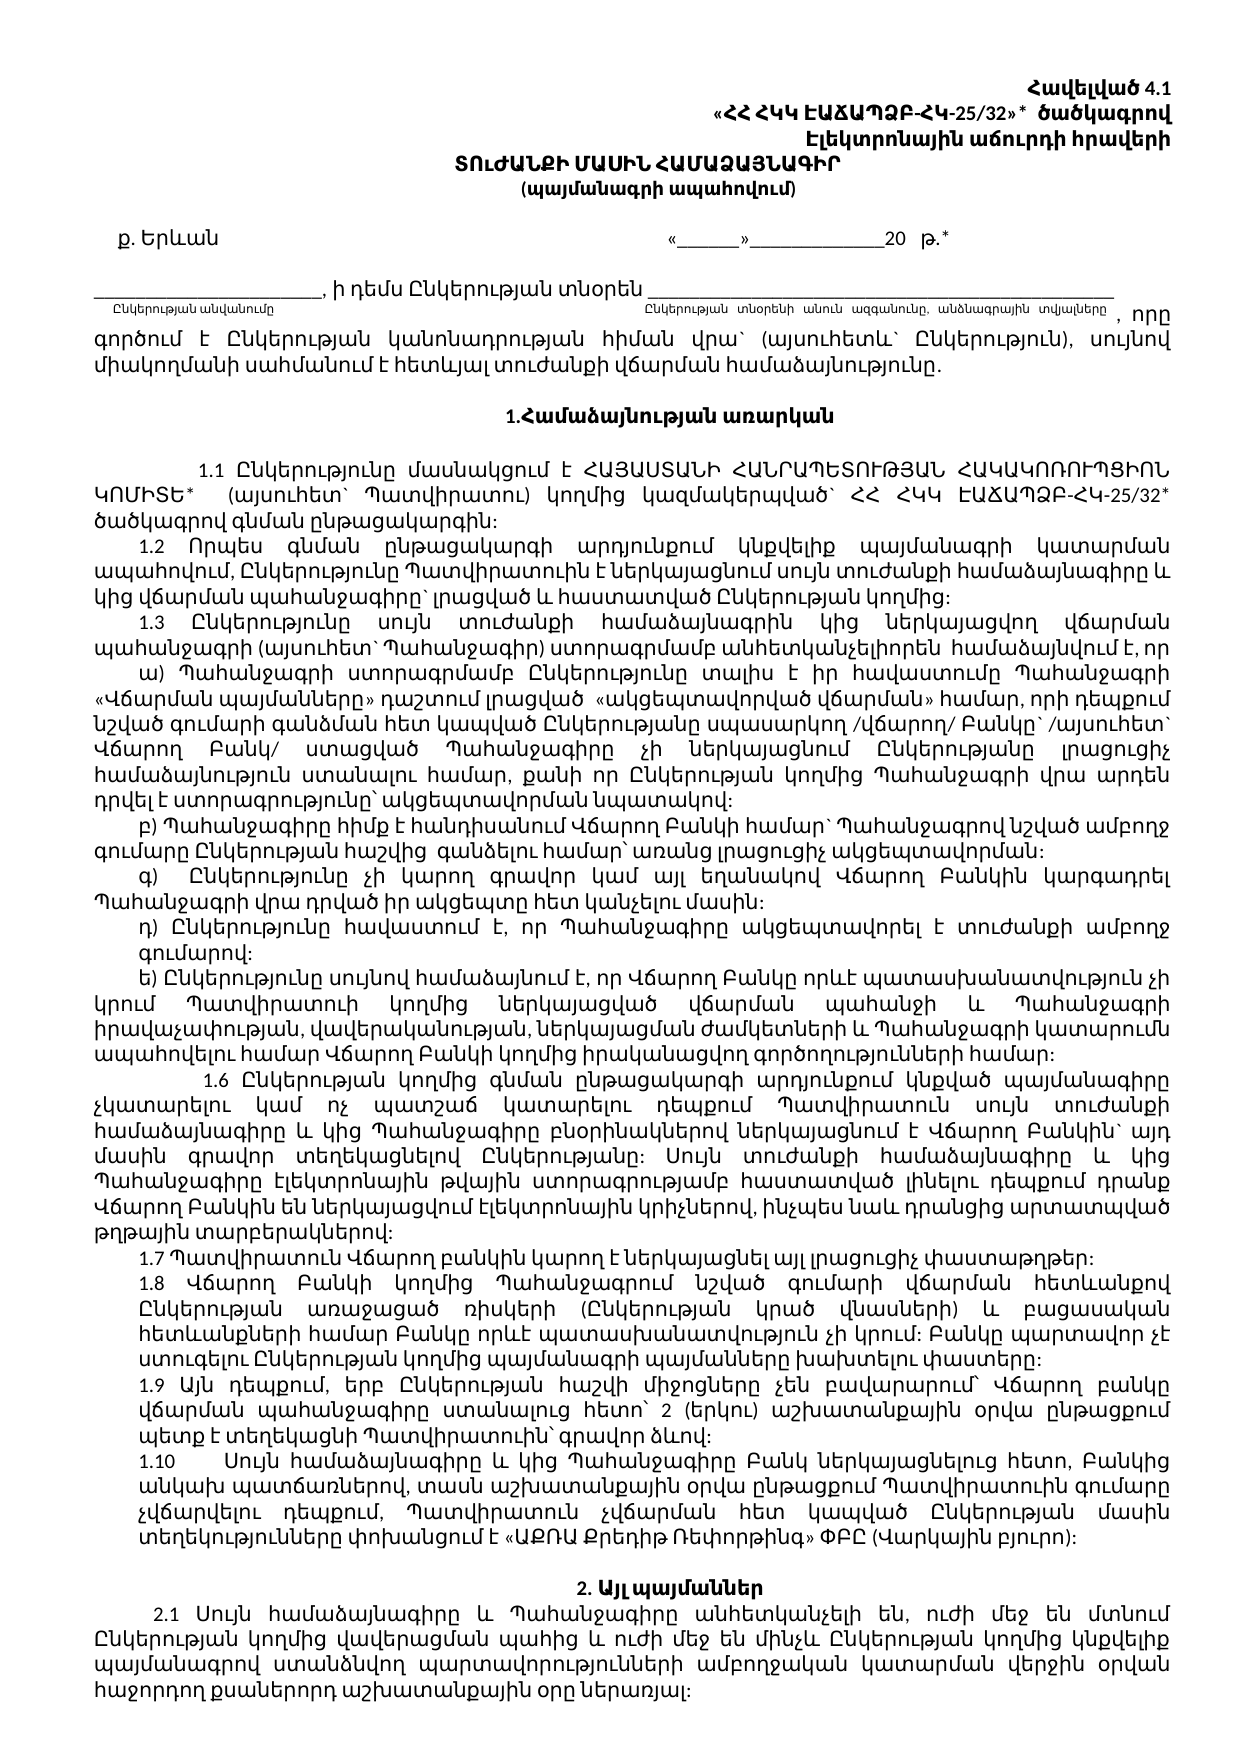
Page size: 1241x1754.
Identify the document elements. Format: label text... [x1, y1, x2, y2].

text 1.7 Պատվիրատուն Վճարող բանկին կարող է ներկայացնել այլ լրացուցիչ փաստաթղթեր: [138, 1245, 1171, 1270]
text ՏՈւԺԱՆՔԻ ՄԱՍԻՆ ՀԱՄԱՁԱՅՆԱԳԻՐ [94, 151, 1171, 177]
text 1.10 Սույն համաձայնագիրը և կից Պահանջագիրը Բանկ ներկայացնելուց հետո, Բանկից անկախ պատճառներով, տասն աշխատանքային օրվա ընթացքում Պատվիրատուին գումարը չվճարվելու դեպքում, Պատվիրատուն չվճարման հետ կապված Ընկերության մասին տեղեկությունները փոխանցում է «ԱՔՌԱ Քրեդիթ Ռեփորթինգ» ՓԲԸ (Վարկային բյուրո): [138, 1448, 1171, 1550]
text Ընկերության անվանումը Ընկերության տնօրենի անուն ազգանունը, անձնագրային տվյալները , որը գործում է Ընկերության կանոնադրության հիման վրա` (այսուհետև` Ընկերություն), սույնով միակողմանի սահմանում է հետևյալ տուժանքի վճարման համաձայնությունը. [94, 301, 1171, 377]
text դ) Ընկերությունը հավաստում է, որ Պահանջագիրը ակցեպտավորել է տուժանքի ամբողջ գումարով: [138, 914, 1171, 965]
text 2.1 Սույն համաձայնագիրը և Պահանջագիրը անհետկանչելի են, ուժի մեջ են մտնում Ընկերության կողմից վավերացման պահից և ուժի մեջ են մինչև Ընկերության կողմից կնքվելիք պայմանագրով ստանձնվող պարտավորությունների ամբողջական կատարման վերջին օրվան հաջորդող քսաներորդ աշխատանքային օրը ներառյալ: [94, 1601, 1171, 1702]
text 1.2 Որպես գնման ընթացակարգի արդյունքում կնքվելիք պայմանագրի կատարման ապահովում, Ընկերությունը Պատվիրատուին է ներկայացնում սույն տուժանքի համաձայնագիրը և կից վճարման պահանջագիրը` լրացված և հաստատված Ընկերության կողմից: [94, 533, 1171, 609]
text 1.8 Վճարող Բանկի կողմից Պահանջագրում նշված գումարի վճարման հետևանքով Ընկերության առաջացած ռիսկերի (Ընկերության կրած վնասների) և բացասական հետևանքների համար Բանկը որևէ պատասխանատվություն չի կրում: Բանկը պարտավոր չէ ստուգելու Ընկերության կողմից պայմանագրի պայմանները խախտելու փաստերը: [138, 1270, 1171, 1372]
text 2. Այլ պայմաններ [169, 1575, 1171, 1601]
text 1.9 Այն դեպքում, երբ Ընկերության հաշվի միջոցները չեն բավարարում՝ Վճարող բանկը վճարման պահանջագիրը ստանալուց հետո՝ 2 (երկու) աշխատանքային օրվա ընթացքում պետք է տեղեկացնի Պատվիրատուին՝ գրավոր ձևով: [138, 1372, 1171, 1448]
text 1.6 Ընկերության կողմից գնման ընթացակարգի արդյունքում կնքված պայմանագիրը չկատարելու կամ ոչ պատշաճ կատարելու դեպքում Պատվիրատուն սույն տուժանքի համաձայնագիրը և կից Պահանջագիրը բնօրինակներով ներկայացնում է Վճարող Բանկին` այդ մասին գրավոր տեղեկացնելով Ընկերությանը: Սույն տուժանքի համաձայնագիրը և կից Պահանջագիրը էլեկտրոնային թվային ստորագրությամբ հաստատված լինելու դեպքում դրանք Վճարող Բանկին են ներկայացվում էլեկտրոնային կրիչներով, ինչպես նաև դրանցից արտատպված թղթային տարբերակներով: [94, 1067, 1171, 1245]
text բ) Պահանջագիրը հիմք է հանդիսանում Վճարող Բանկի համար` Պահանջագրով նշված ամբողջ գումարը Ընկերության հաշվից գանձելու համար՝ առանց լրացուցիչ ակցեպտավորման: [94, 813, 1171, 864]
text գ) Ընկերությունը չի կարող գրավոր կամ այլ եղանակով Վճարող Բանկին կարգադրել Պահանջագրի վրա դրված իր ակցեպտը հետ կանչելու մասին: [94, 864, 1171, 914]
text ա) Պահանջագրի ստորագրմամբ Ընկերությունը տալիս է իր հավաստումը Պահանջագրի «Վճարման պայմանները» դաշտում լրացված «ակցեպտավորված վճարման» համար, որի դեպքում նշված գումարի գանձման հետ կապված Ընկերությանը սպասարկող /վճարող/ Բանկը` /այսուհետ` Վճարող Բանկ/ ստացված Պահանջագիրը չի ներկայացնում Ընկերությանը լրացուցիչ համաձայնություն ստանալու համար, քանի որ Ընկերության կողմից Պահանջագրի վրա արդեն դրվել է ստորագրությունը՝ ակցեպտավորման նպատակով: [94, 660, 1171, 813]
text Էլեկտրոնային աճուրդի հրավերի [94, 126, 1171, 151]
text «ՀՀ ՀԿԿ ԷԱՃԱՊՁԲ-ՀԿ-25/32»* ծածկագրով [94, 100, 1171, 126]
text 1.3 Ընկերությունը սույն տուժանքի համաձայնագրին կից ներկայացվող վճարման պահանջագրի (այսուհետ` Պահանջագիր) ստորագրմամբ անհետկանչելիորեն համաձայնվում է, որ [94, 609, 1171, 660]
text ե) Ընկերությունը սույնով համաձայնում է, որ Վճարող Բանկը որևէ պատասխանատվություն չի կրում Պատվիրատուի կողմից ներկայացված վճարման պահանջի և Պահանջագրի իրավաչափության, վավերականության, ներկայացման ժամկետների և Պահանջագրի կատարումն ապահովելու համար Վճարող Բանկի կողմից իրականացվող գործողությունների համար: [94, 965, 1171, 1067]
text (պայմանագրի ապահովում) [94, 177, 1171, 199]
text Հավելված 4.1 [94, 75, 1171, 100]
text ք. Երևան «______»_____________20 թ.* [94, 225, 1171, 250]
text ______________________, ի դեմս Ընկերության տնօրեն _____________________________________________ [94, 276, 1171, 301]
text 1.1 Ընկերությունը մասնակցում է ՀԱՅԱՍՏԱՆԻ ՀԱՆՐԱՊԵՏՈՒԹՅԱՆ ՀԱԿԱԿՈՌՈՒՊՑԻՈՆ ԿՈՄԻՏԵ* (այսուհետ` Պատվիրատու) կողմից կազմակերպված` ՀՀ ՀԿԿ ԷԱՃԱՊՁԲ-ՀԿ-25/32* ծածկագրով գնման ընթացակարգին: [94, 457, 1171, 533]
text 1.Համաձայնության առարկան [169, 403, 1171, 428]
